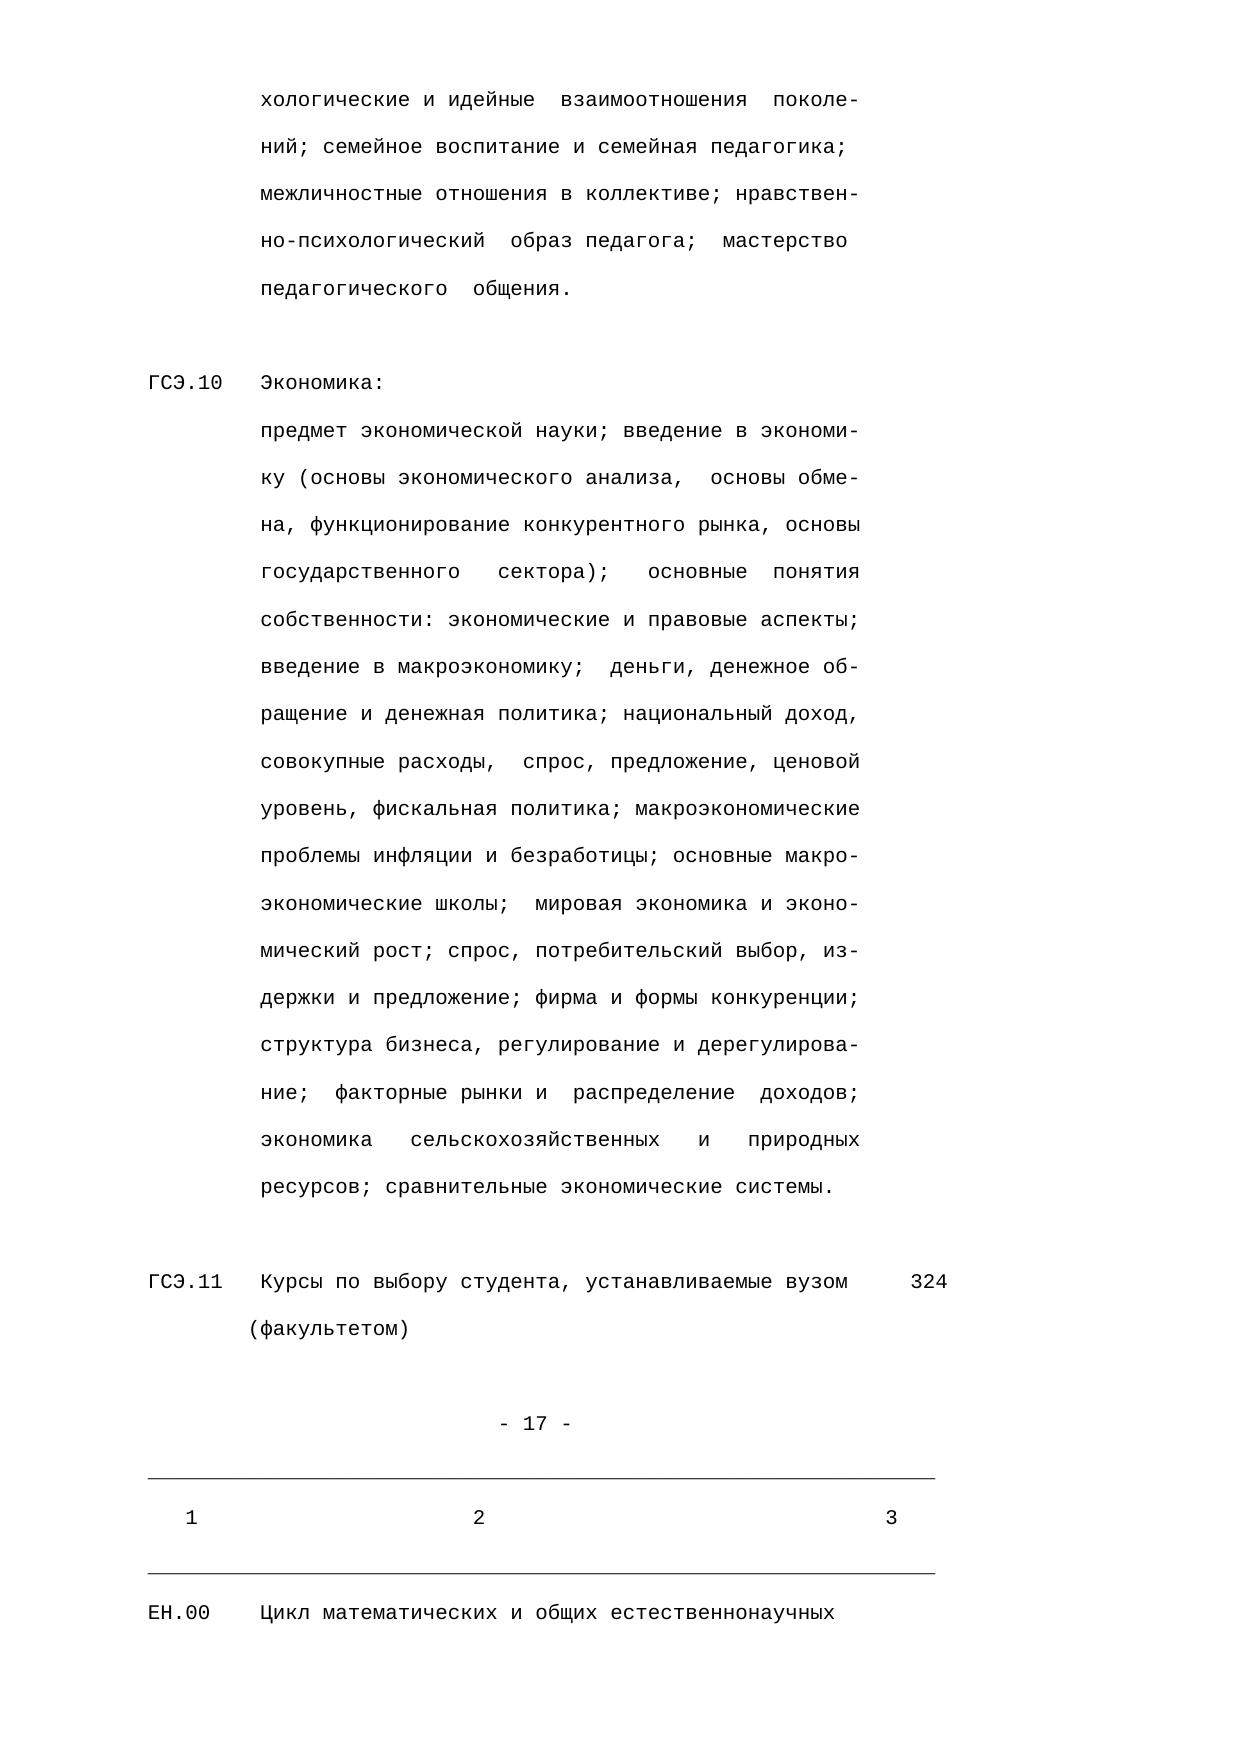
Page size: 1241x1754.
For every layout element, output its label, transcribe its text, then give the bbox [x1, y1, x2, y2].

text совокупные расходы, спрос, предложение, ценовой [148, 751, 1152, 774]
text государственного сектора); основные понятия [148, 562, 1152, 585]
text (факультетом) [148, 1318, 1152, 1342]
text на, функционирование конкурентного рынка, основы [148, 514, 1152, 538]
text педагогического общения. [148, 278, 1152, 301]
text проблемы инфляции и безработицы; основные макро- [148, 845, 1152, 869]
text мический рост; спрос, потребительский выбор, из- [148, 940, 1152, 963]
text ний; семейное воспитание и семейная педагогика; [148, 136, 1152, 159]
text экономика сельскохозяйственных и природных [148, 1129, 1152, 1153]
text ращение и денежная политика; национальный доход, [148, 703, 1152, 727]
text но-психологический образ педагога; мастерство [148, 231, 1152, 254]
text предмет экономической науки; введение в экономи- [148, 420, 1152, 443]
text ресурсов; сравнительные экономические системы. [148, 1176, 1152, 1200]
text _______________________________________________________________ [148, 1555, 1152, 1578]
text держки и предложение; фирма и формы конкуренции; [148, 987, 1152, 1011]
text ние; факторные рынки и распределение доходов; [148, 1082, 1152, 1105]
text ГСЭ.11 Курсы по выбору студента, устанавливаемые вузом 324 [148, 1271, 1152, 1294]
text введение в макроэкономику; деньги, денежное об- [148, 656, 1152, 680]
text собственности: экономические и правовые аспекты; [148, 609, 1152, 632]
text межличностные отношения в коллективе; нравствен- [148, 183, 1152, 207]
text _______________________________________________________________ [148, 1460, 1152, 1484]
text ку (основы экономического анализа, основы обме- [148, 467, 1152, 491]
text хологические и идейные взаимоотношения поколе- [148, 89, 1152, 112]
text ЕН.00 Цикл математических и общих естественнонаучных [148, 1602, 1152, 1626]
text - 17 - [148, 1413, 1152, 1436]
text структура бизнеса, регулирование и дерегулирова- [148, 1034, 1152, 1058]
text экономические школы; мировая экономика и эконо- [148, 893, 1152, 916]
text 1 2 3 [148, 1507, 1152, 1531]
text ГСЭ.10 Экономика: [148, 372, 1152, 396]
text уровень, фискальная политика; макроэкономические [148, 798, 1152, 822]
